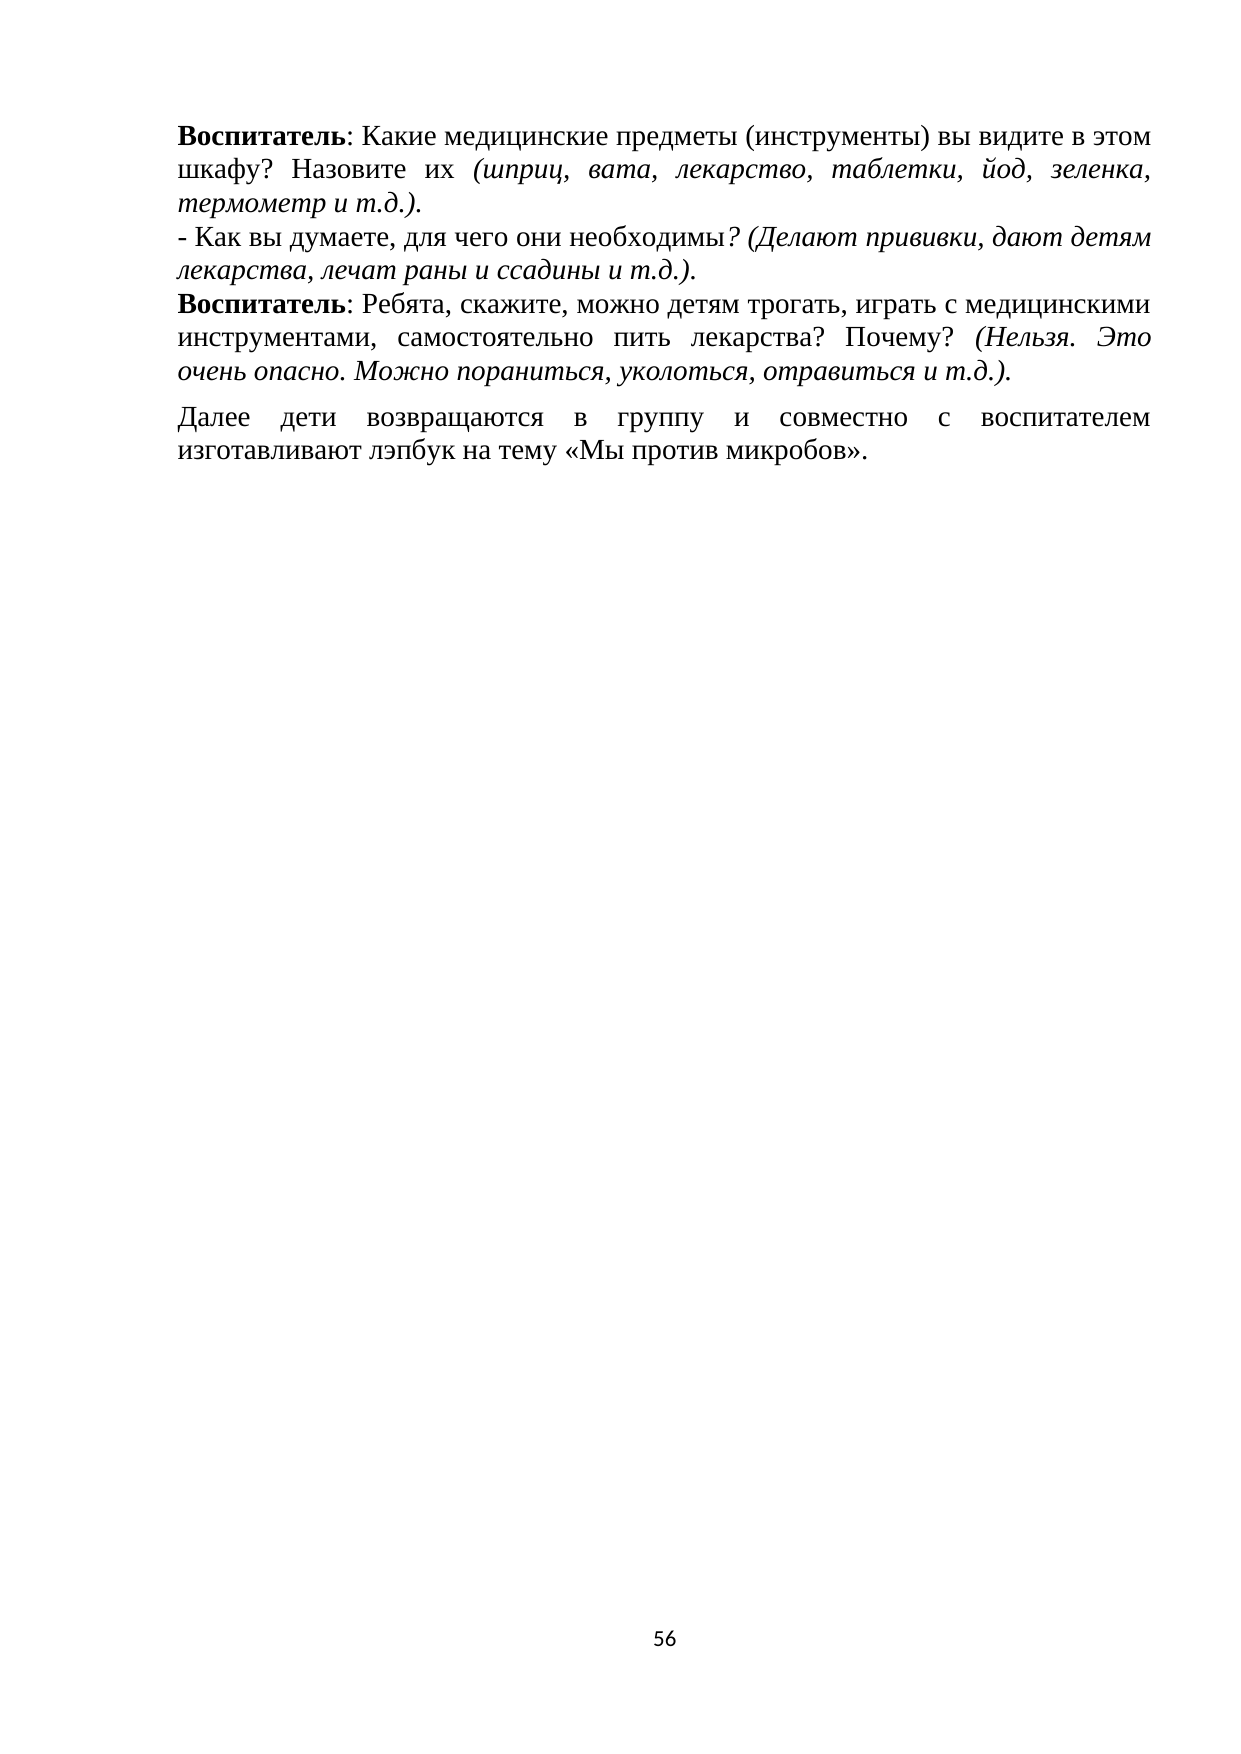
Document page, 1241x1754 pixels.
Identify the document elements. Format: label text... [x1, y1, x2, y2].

text Далее дети возвращаются в группу и совместно с воспитателем изготавливают лэпбук на тему «Мы против микробов». [177, 399, 1152, 466]
text Воспитатель: Ребята, скажите, можно детям трогать, играть с медицинскими инструментами, самостоятельно пить лекарства? Почему? (Нельзя. Это очень опасно. Можно пораниться, уколоться, отравиться и т.д.). [177, 286, 1152, 386]
text Воспитатель: Какие медицинские предметы (инструменты) вы видите в этом шкафу? Назовите их (шприц, вата, лекарство, таблетки, йод, зеленка, термометр и т.д.). [177, 118, 1152, 219]
text - Как вы думаете, для чего они необходимы? (Делают прививки, дают детям лекарства, лечат раны и ссадины и т.д.). [177, 219, 1152, 286]
